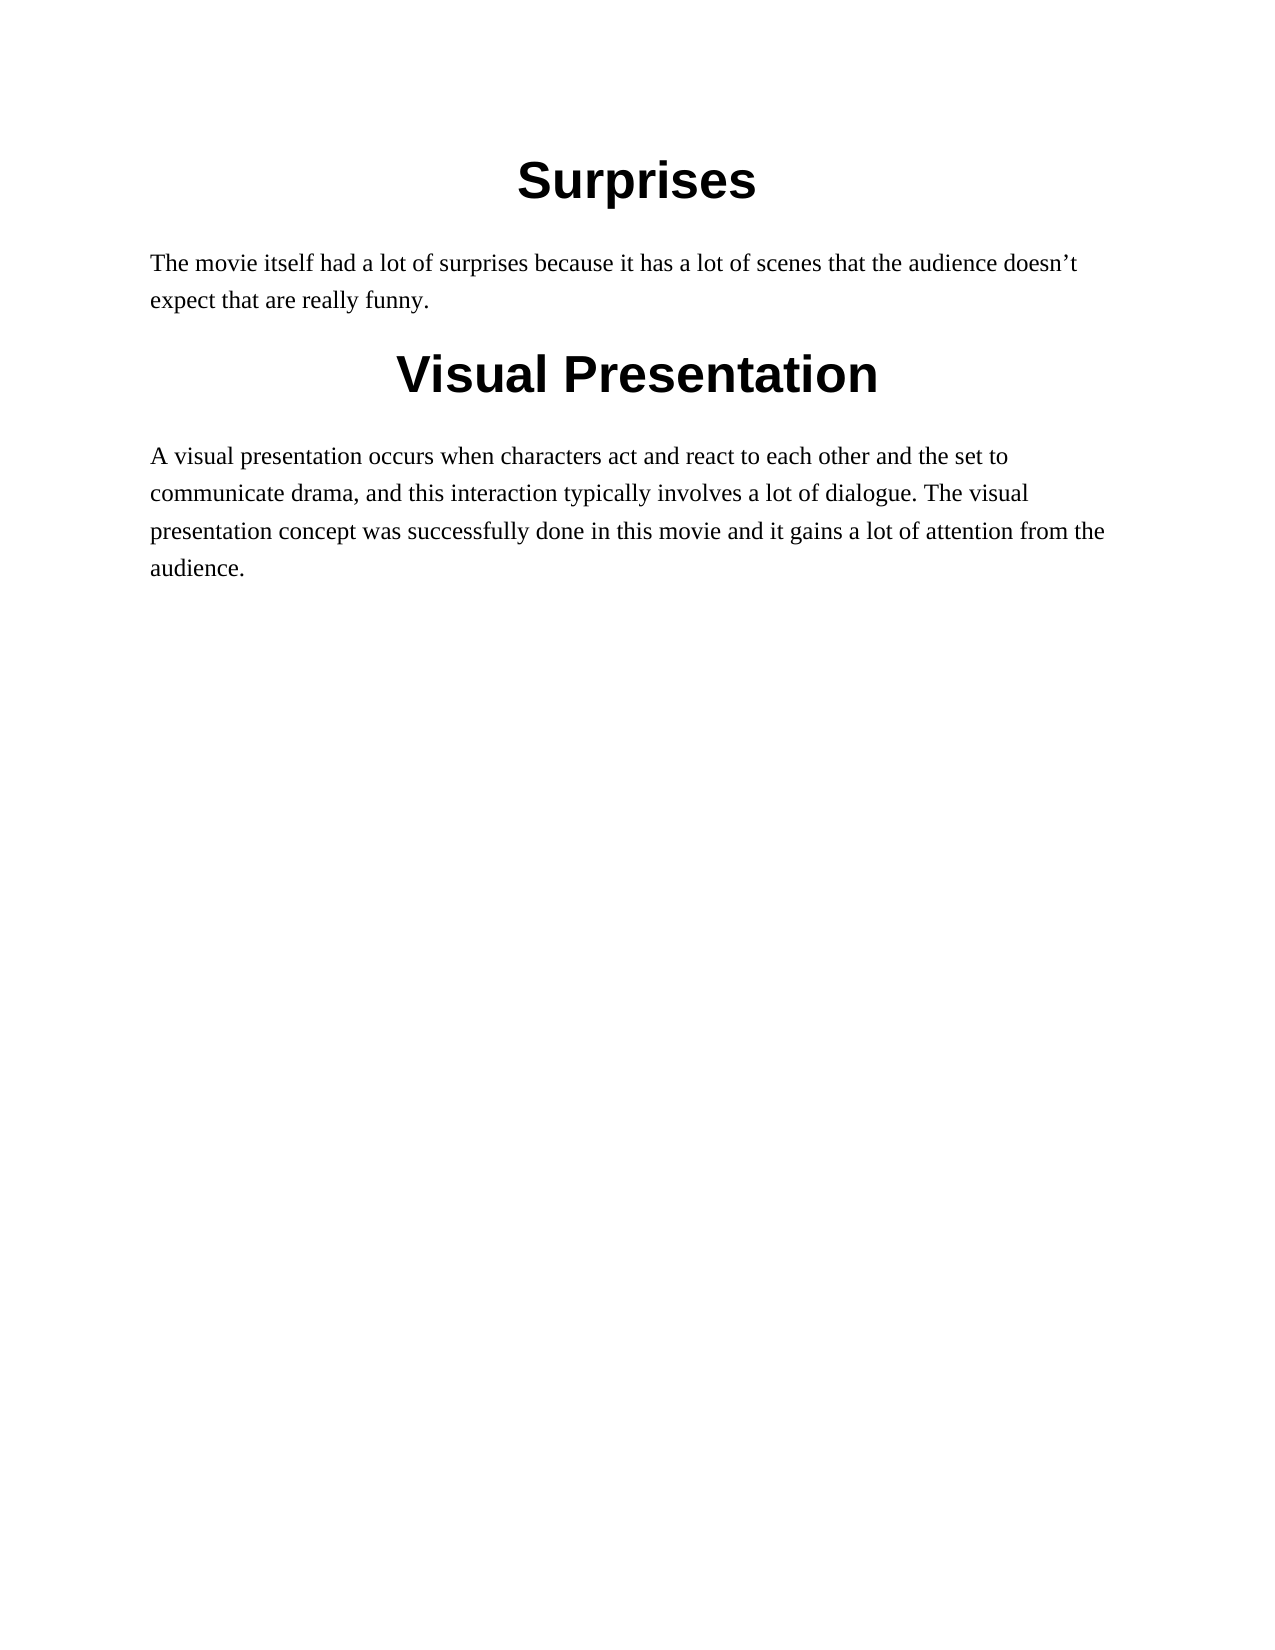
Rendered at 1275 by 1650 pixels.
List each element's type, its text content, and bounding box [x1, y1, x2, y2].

text A visual presentation occurs when characters act and react to each other and the set to communicate drama, and this interaction typically involves a lot of dialogue. The visual presentation concept was successfully done in this movie and it gains a lot of attention from the audience. [150, 432, 1125, 582]
text Surprises [150, 150, 1125, 210]
text The movie itself had a lot of surprises because it has a lot of scenes that the audience doesn’t expect that are really funny. [150, 239, 1125, 314]
text Visual Presentation [150, 343, 1125, 403]
